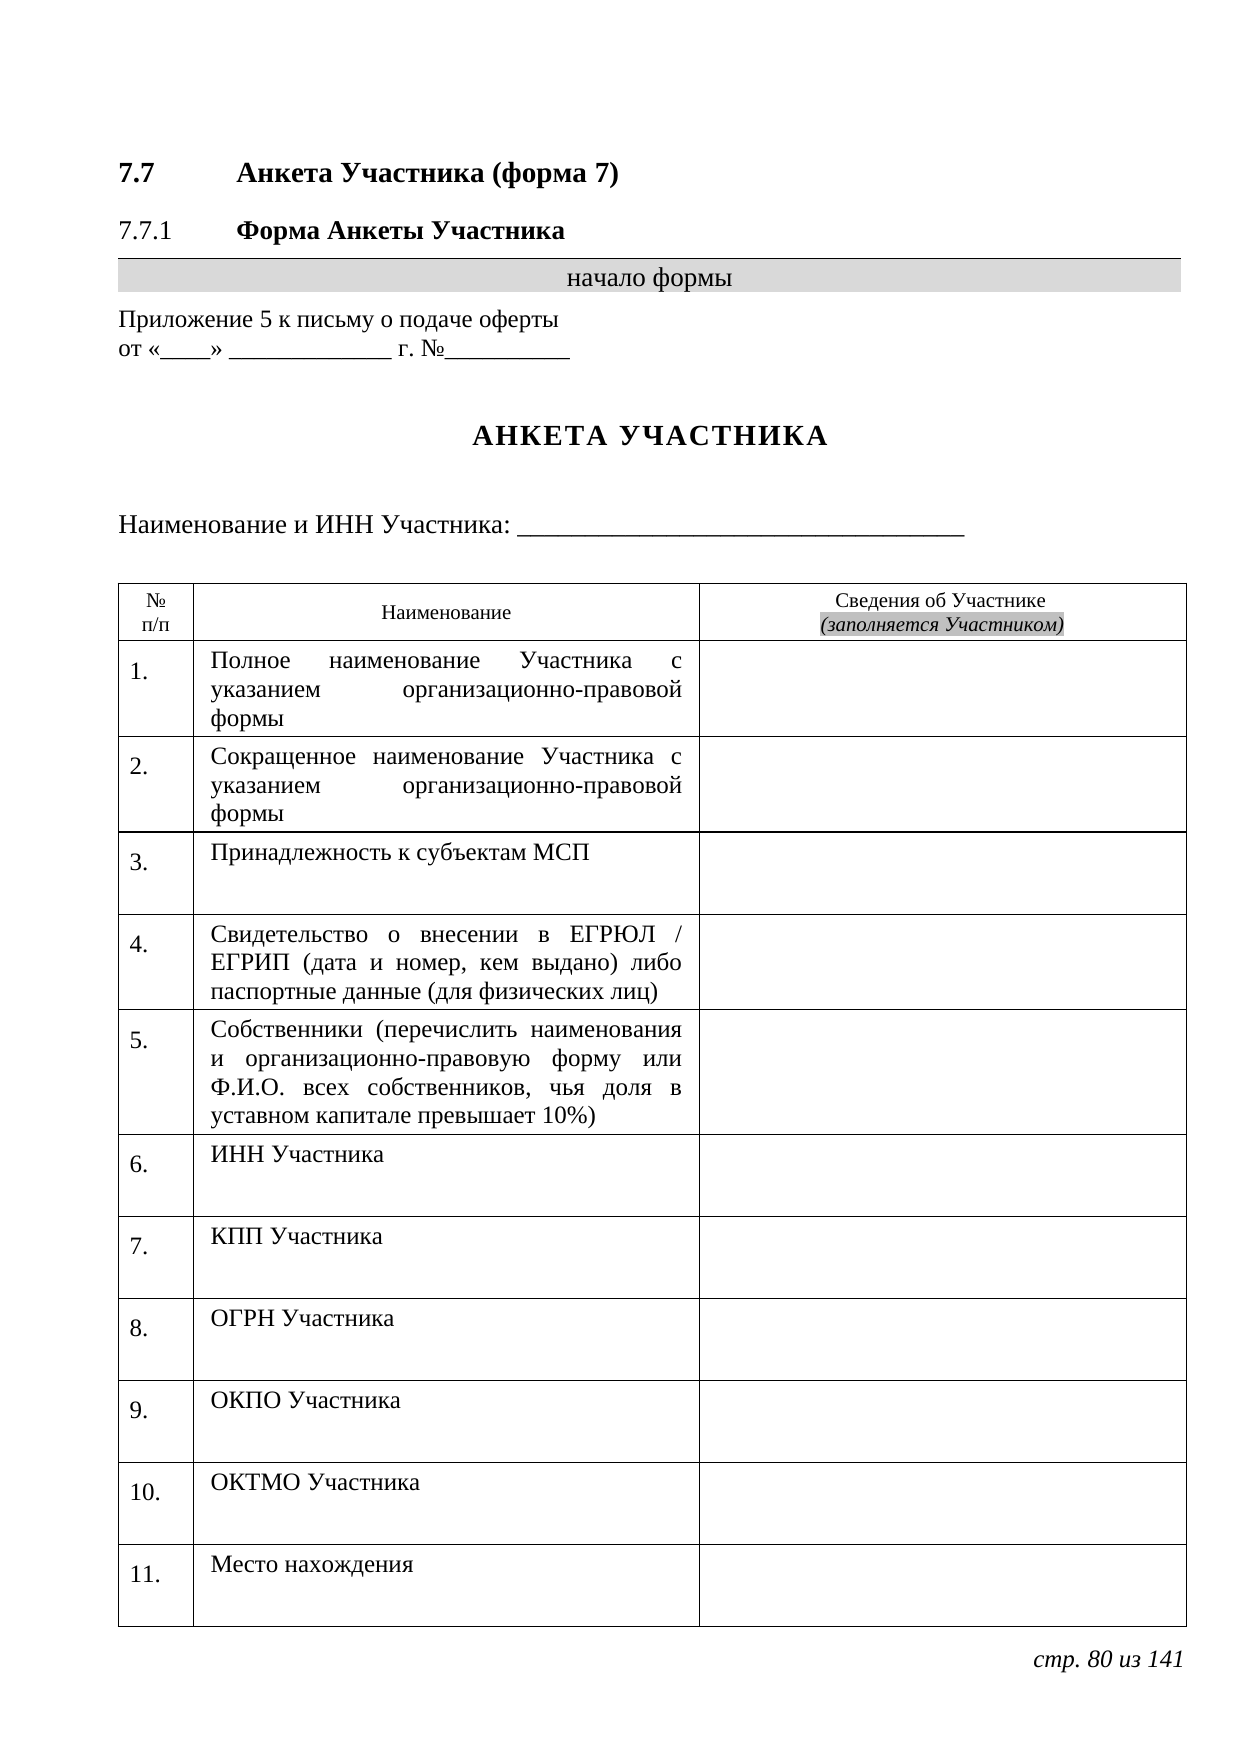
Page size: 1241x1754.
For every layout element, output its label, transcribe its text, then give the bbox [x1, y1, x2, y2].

table_cell Сокращенное наименование Участника с указанием организационно-правовой формы [194, 737, 699, 831]
table_cell [119, 1463, 193, 1544]
table_cell [700, 1299, 1186, 1380]
table_cell [700, 1463, 1186, 1544]
table_cell ОКПО Участника [194, 1381, 699, 1462]
table_cell [119, 1135, 193, 1216]
text Наименование и ИНН Участника: _________________________________ [118, 508, 1181, 539]
table_cell [119, 1010, 193, 1133]
subtitle Анкета Участника (форма 7) [118, 156, 1181, 189]
table_cell [700, 1217, 1186, 1298]
table_cell Собственники (перечислить наименования и организационно-правовую форму или Ф.И.О. всех собственников, чья доля в уставном капитале превышает 10%) [194, 1010, 699, 1133]
table_cell [700, 1381, 1186, 1462]
table_cell [119, 915, 193, 1009]
table_cell [700, 1135, 1186, 1216]
table_cell [700, 1545, 1186, 1626]
table_header Наименование [194, 584, 699, 640]
table_cell [700, 915, 1186, 1009]
table_cell ОКТМО Участника [194, 1463, 699, 1544]
text Приложение 5 к письму о подаче оферты от «____» _____________ г. №__________ [118, 304, 1181, 362]
table_cell [700, 1010, 1186, 1133]
table_header № п/п [119, 584, 193, 640]
table_cell [700, 641, 1186, 736]
table_cell [700, 737, 1186, 831]
table_cell [119, 737, 193, 831]
table_cell [119, 1381, 193, 1462]
table_cell КПП Участника [194, 1217, 699, 1298]
table_cell [700, 833, 1186, 913]
table_cell Принадлежность к субъектам МСП [194, 833, 699, 913]
table_cell Место нахождения [194, 1545, 699, 1626]
table_cell ОГРН Участника [194, 1299, 699, 1380]
table_cell Полное наименование Участника с указанием организационно-правовой формы [194, 641, 699, 736]
text начало формы [118, 259, 1181, 292]
table_cell [119, 1217, 193, 1298]
table_cell [119, 1545, 193, 1626]
text Анкета Участника [118, 418, 1181, 452]
table_cell Свидетельство о внесении в ЕГРЮЛ / ЕГРИП (дата и номер, кем выдано) либо паспортные данные (для физических лиц) [194, 915, 699, 1009]
table_cell [119, 641, 193, 736]
table_cell [119, 1299, 193, 1380]
table_header Сведения об Участнике (заполняется Участником) [700, 584, 1186, 640]
table_cell ИНН Участника [194, 1135, 699, 1216]
table_cell [119, 833, 193, 913]
text Форма Анкеты Участника [118, 214, 1181, 245]
